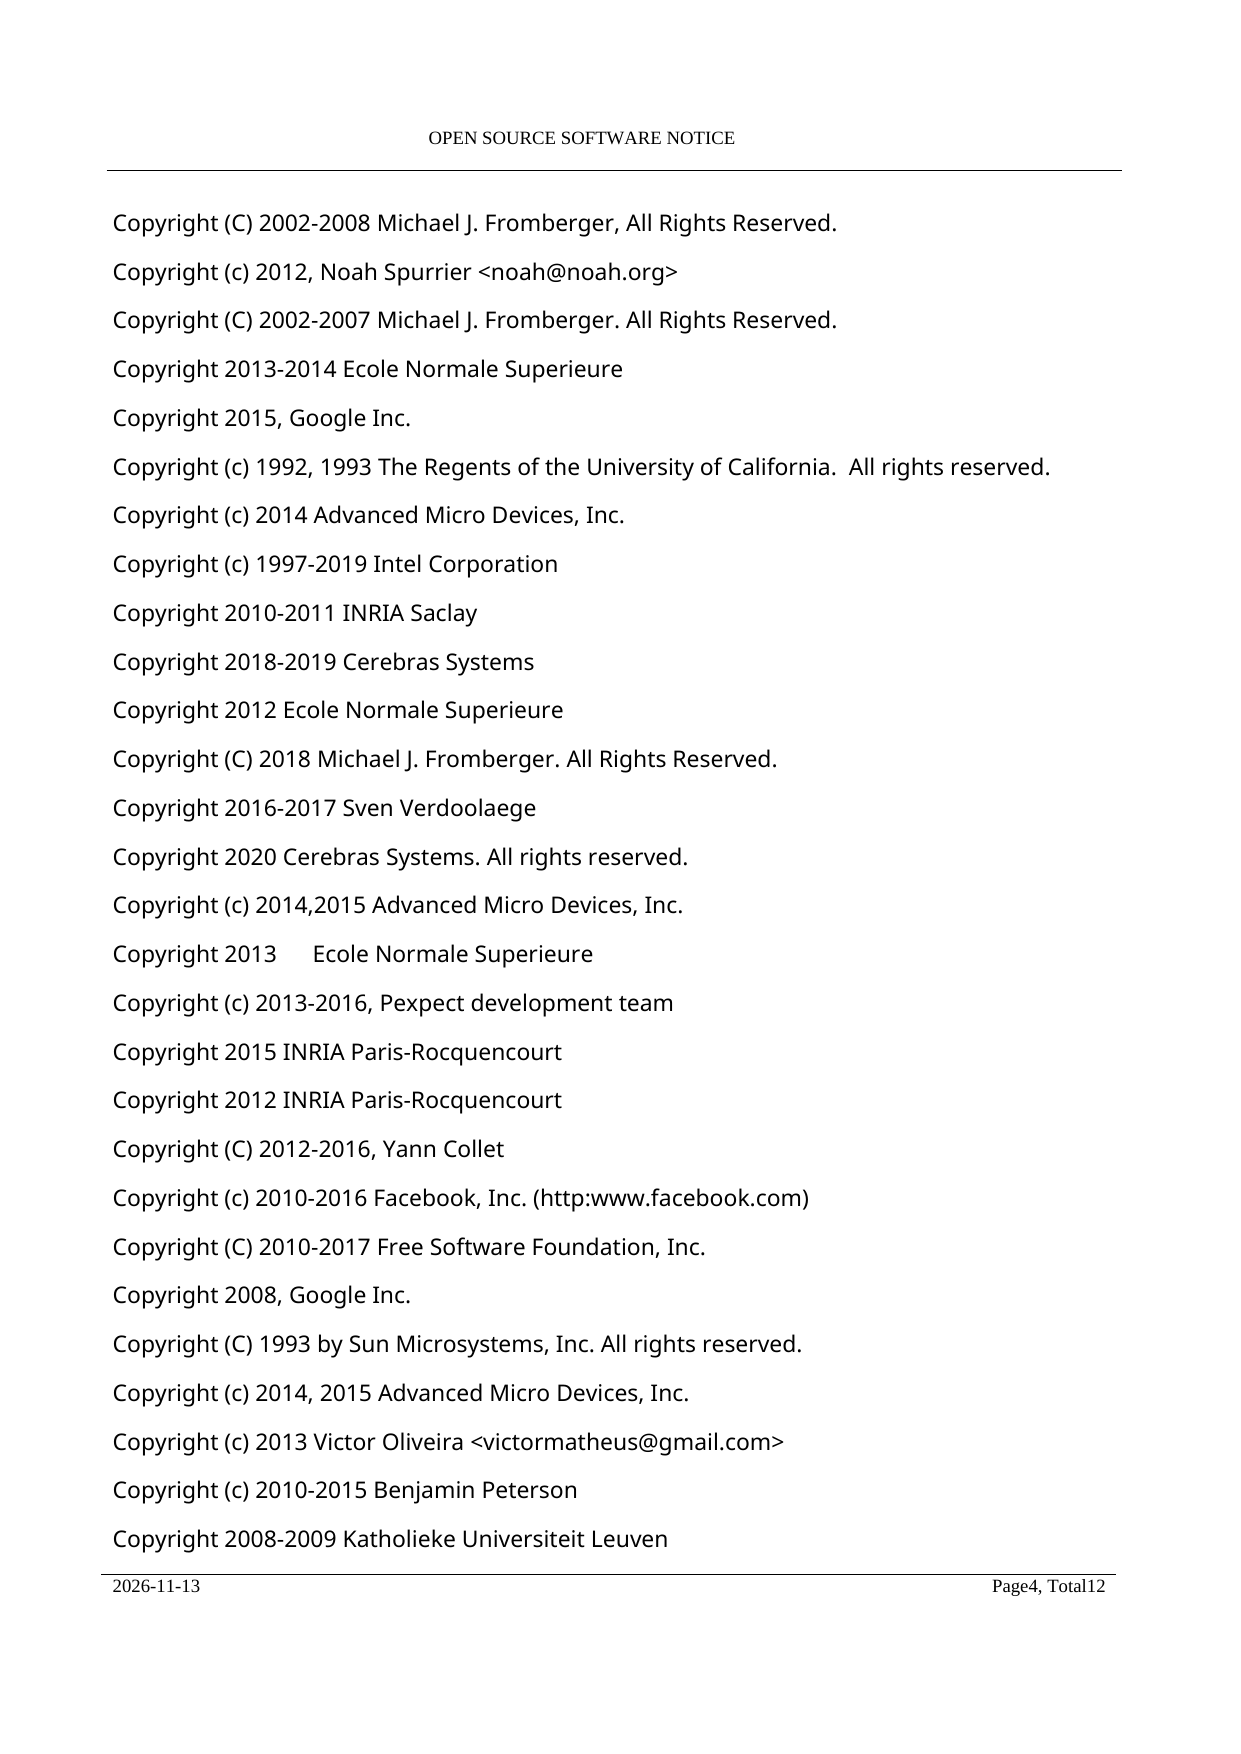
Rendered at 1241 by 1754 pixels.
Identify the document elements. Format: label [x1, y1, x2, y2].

text [112, 206, 1128, 1555]
